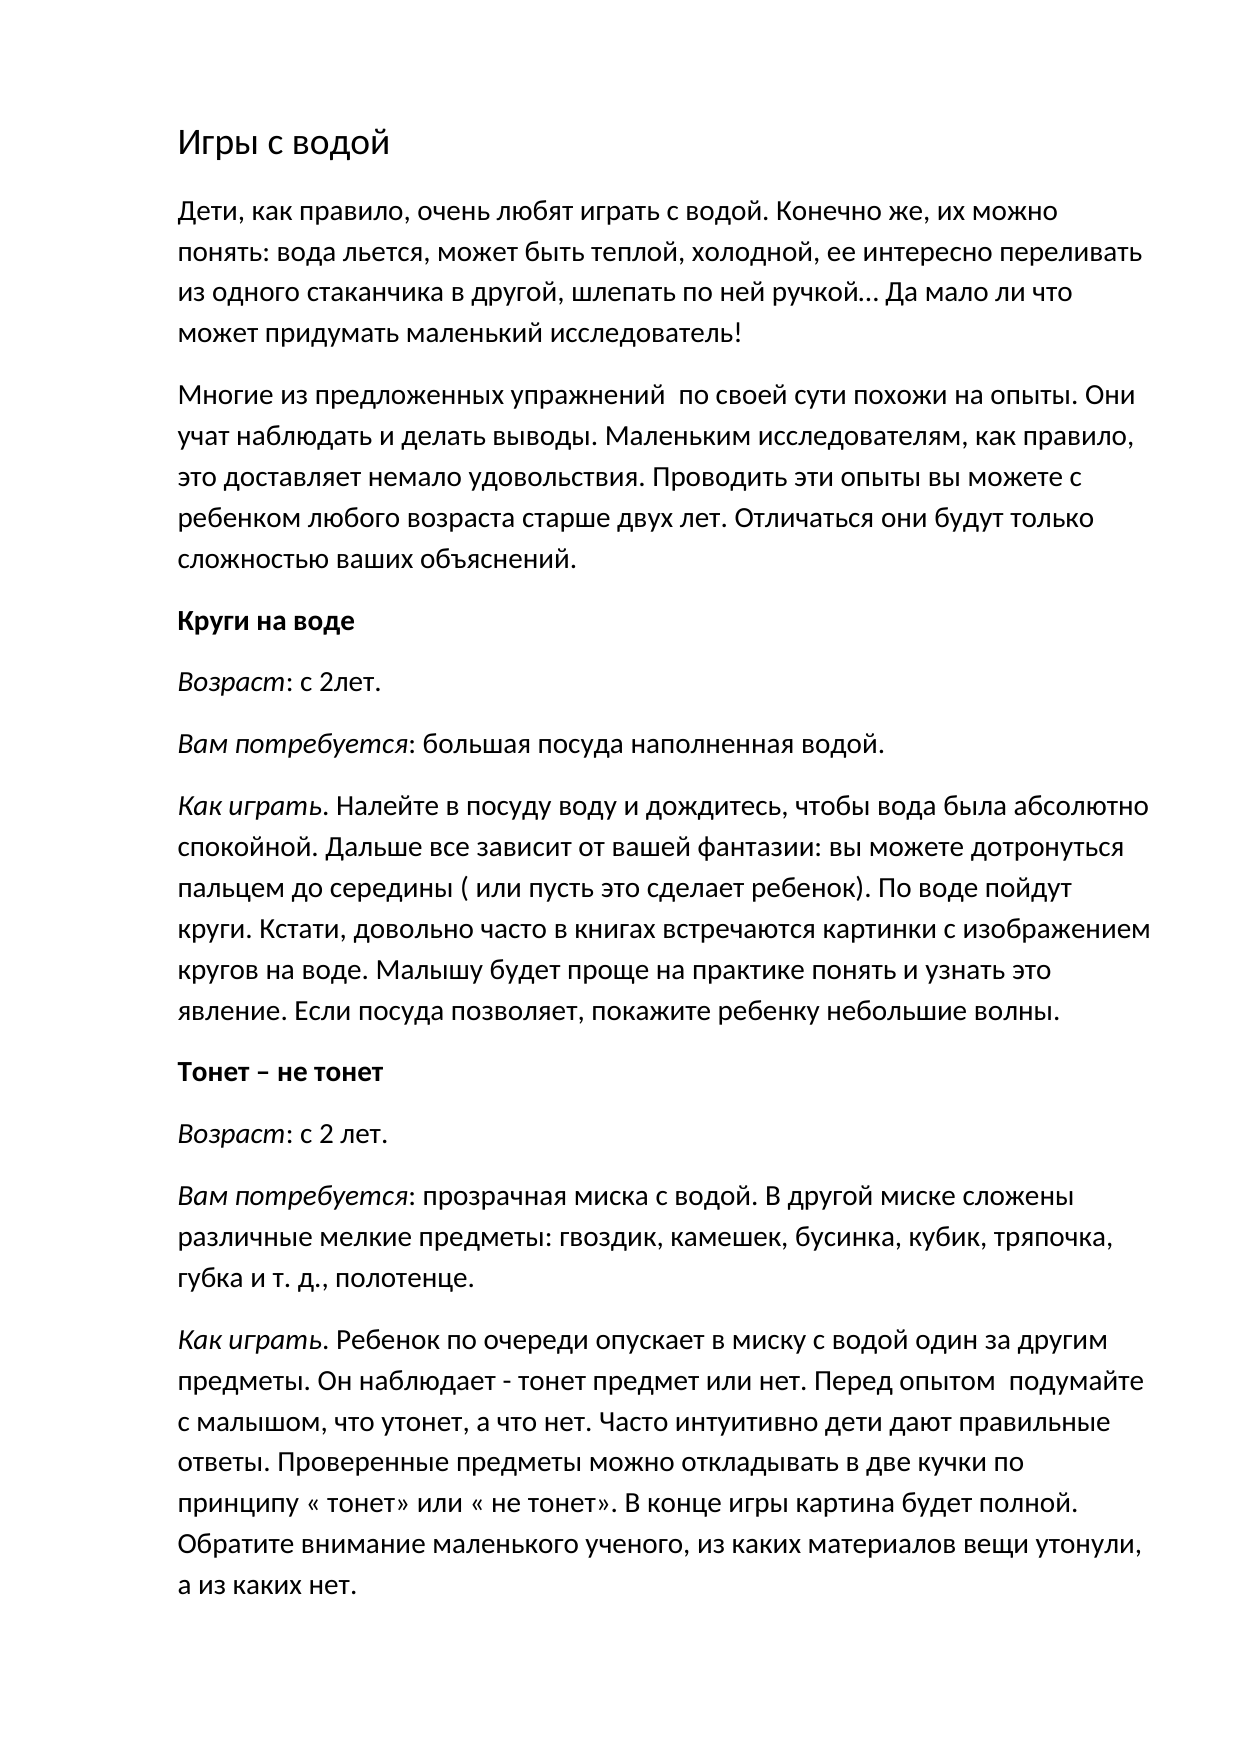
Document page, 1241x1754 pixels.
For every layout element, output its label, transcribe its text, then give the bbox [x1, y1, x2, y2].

text Как играть. Ребенок по очереди опускает в миску с водой один за другим предметы. Он наблюдает - тонет предмет или нет. Перед опытом подумайте с малышом, что утонет, а что нет. Часто интуитивно дети дают правильные ответы. Проверенные предметы можно откладывать в две кучки по принципу « тонет» или « не тонет». В конце игры картина будет полной. Обратите внимание маленького ученого, из каких материалов вещи утонули, а из каких нет. [177, 1321, 1152, 1602]
text Круги на воде [177, 602, 1152, 637]
text Вам потребуется: прозрачная миска с водой. В другой миске сложены различные мелкие предметы: гвоздик, камешек, бусинка, кубик, тряпочка, губка и т. д., полотенце. [177, 1177, 1152, 1294]
text Игры с водой [177, 118, 1152, 164]
text Дети, как правило, очень любят играть с водой. Конечно же, их можно понять: вода льется, может быть теплой, холодной, ее интересно переливать из одного стаканчика в другой, шлепать по ней ручкой… Да мало ли что может придумать маленький исследователь! [177, 192, 1152, 350]
text Возраст: с 2 лет. [177, 1115, 1152, 1151]
text Многие из предложенных упражнений по своей сути похожи на опыты. Они учат наблюдать и делать выводы. Маленьким исследователям, как правило, это доставляет немало удовольствия. Проводить эти опыты вы можете с ребенком любого возраста старше двух лет. Отличаться они будут только сложностью ваших объяснений. [177, 376, 1152, 576]
text Тонет – не тонет [177, 1053, 1152, 1089]
text Как играть. Налейте в посуду воду и дождитесь, чтобы вода была абсолютно спокойной. Дальше все зависит от вашей фантазии: вы можете дотронуться пальцем до середины ( или пусть это сделает ребенок). По воде пойдут круги. Кстати, довольно часто в книгах встречаются картинки с изображением кругов на воде. Малышу будет проще на практике понять и узнать это явление. Если посуда позволяет, покажите ребенку небольшие волны. [177, 787, 1152, 1027]
text Возраст: с 2лет. [177, 663, 1152, 699]
text Вам потребуется: большая посуда наполненная водой. [177, 725, 1152, 761]
